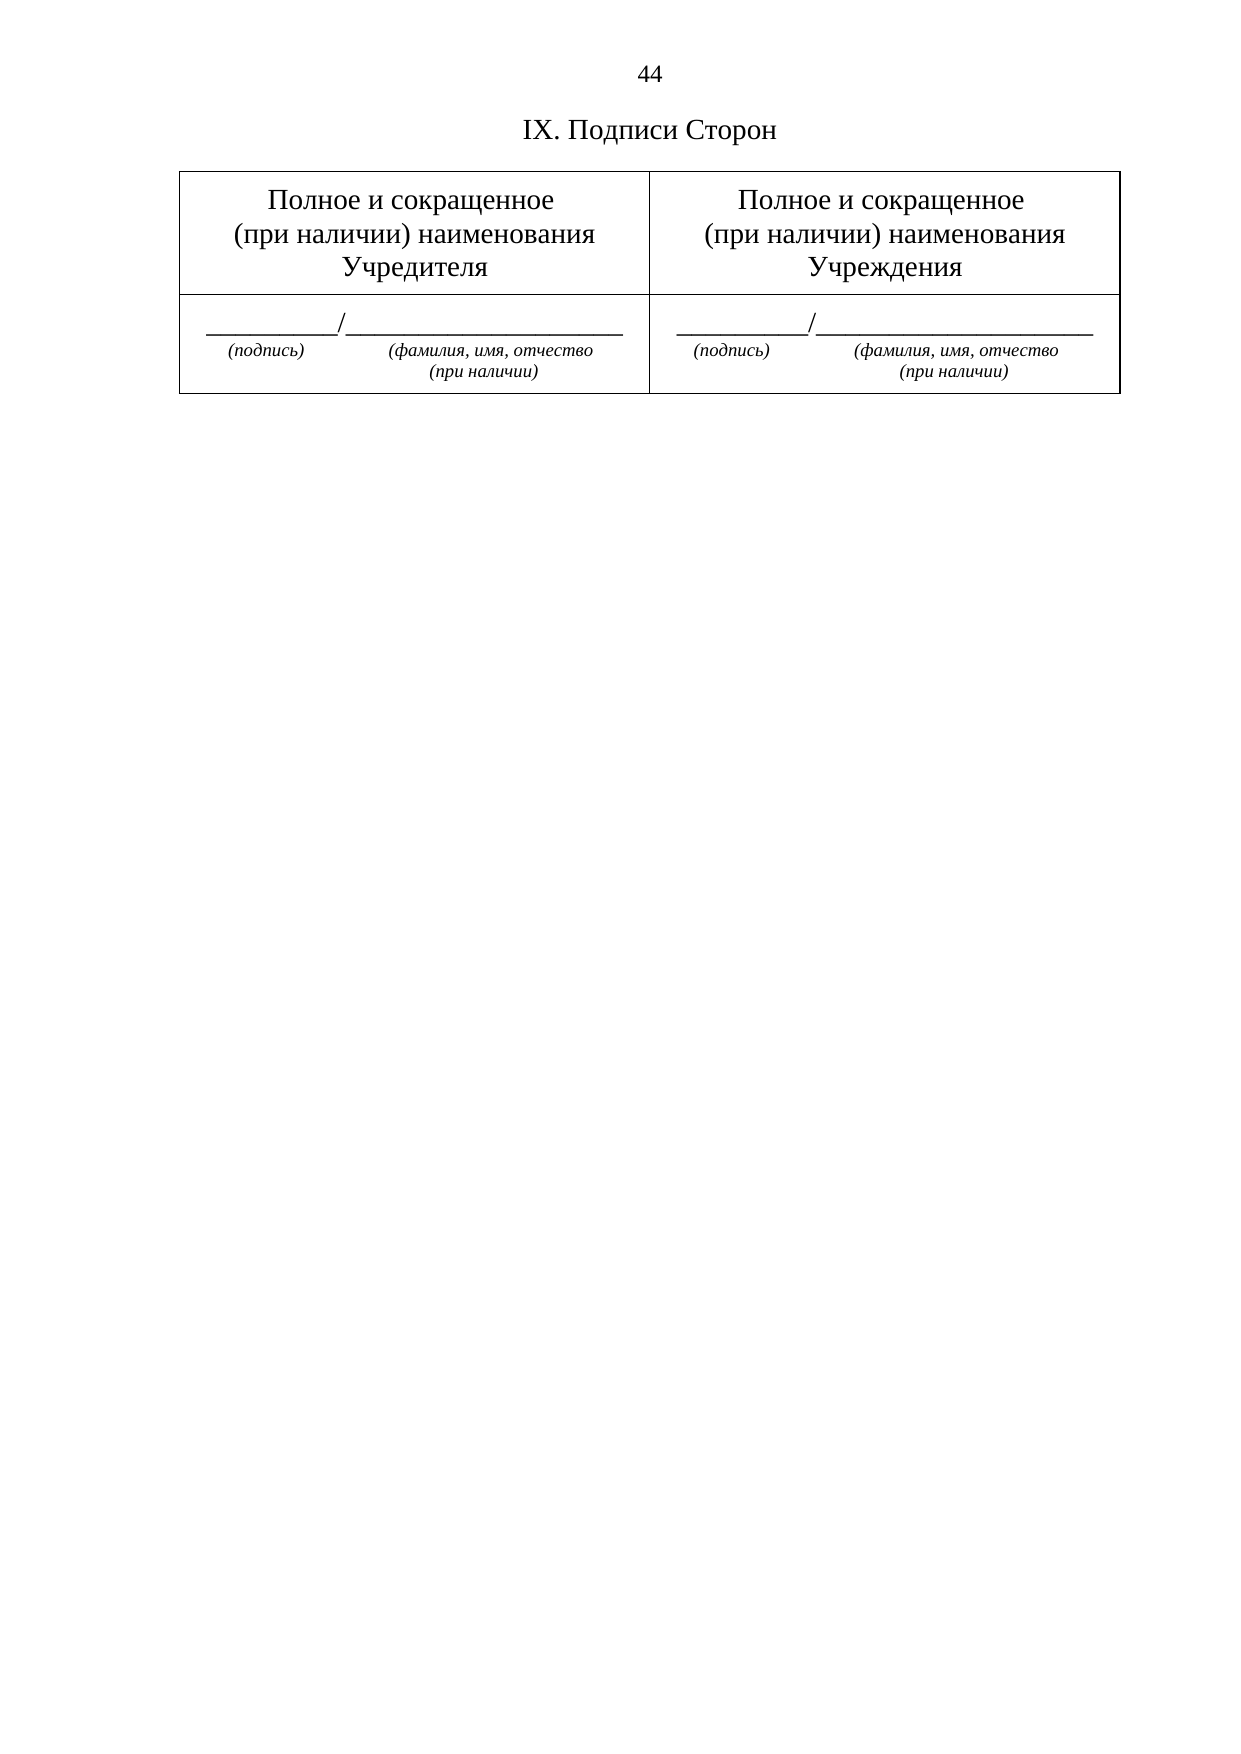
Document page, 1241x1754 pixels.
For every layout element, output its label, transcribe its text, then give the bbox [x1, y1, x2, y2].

table_cell _________/___________________ (подпись) (фамилия, имя, отчество (при наличии) [180, 295, 649, 393]
text IX. Подписи Сторон [118, 112, 1181, 146]
table_header Полное и сокращенное (при наличии) наименования Учреждения [650, 172, 1119, 294]
table_cell _________/___________________ (подпись) (фамилия, имя, отчество (при наличии) [650, 295, 1119, 393]
table_header Полное и сокращенное (при наличии) наименования Учредителя [180, 172, 649, 294]
